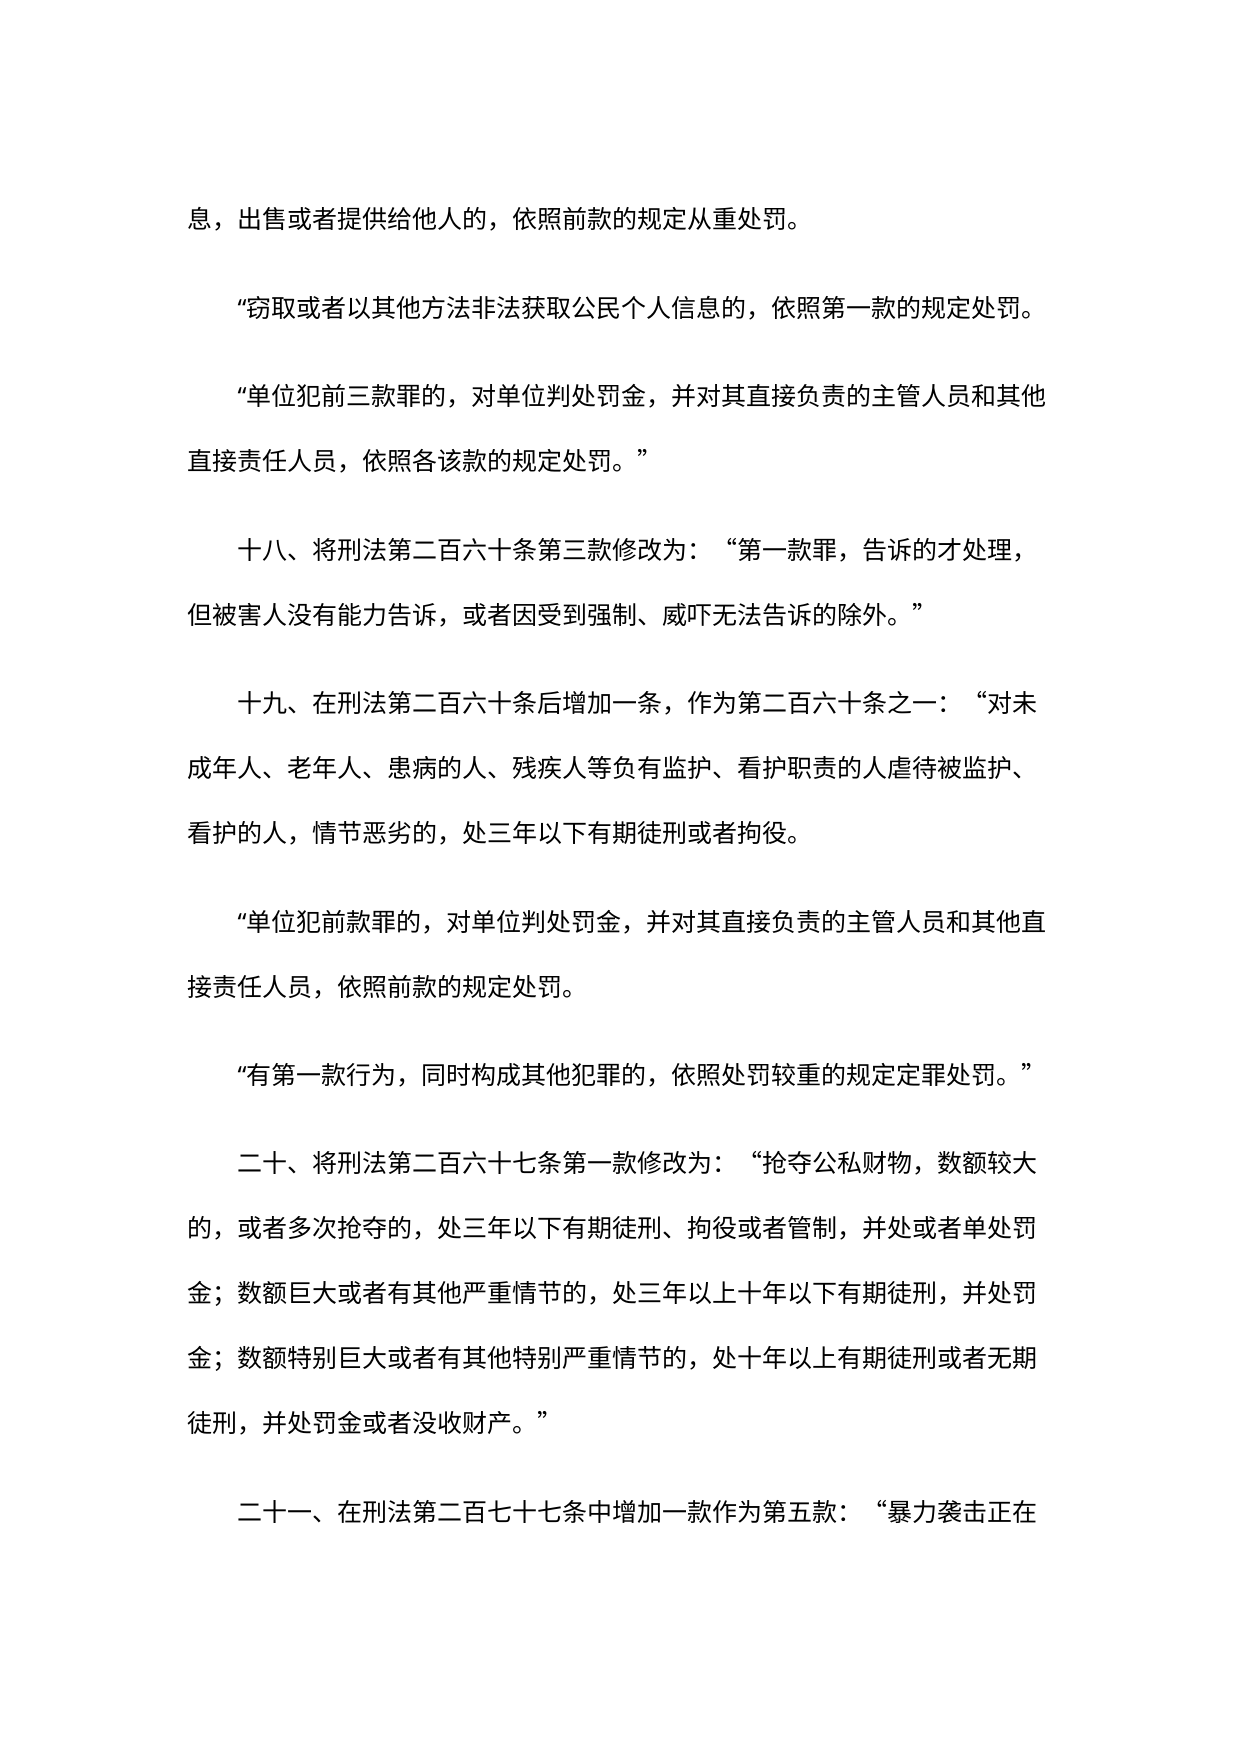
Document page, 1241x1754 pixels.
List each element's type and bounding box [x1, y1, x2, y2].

table_header [188, 162, 1053, 1543]
